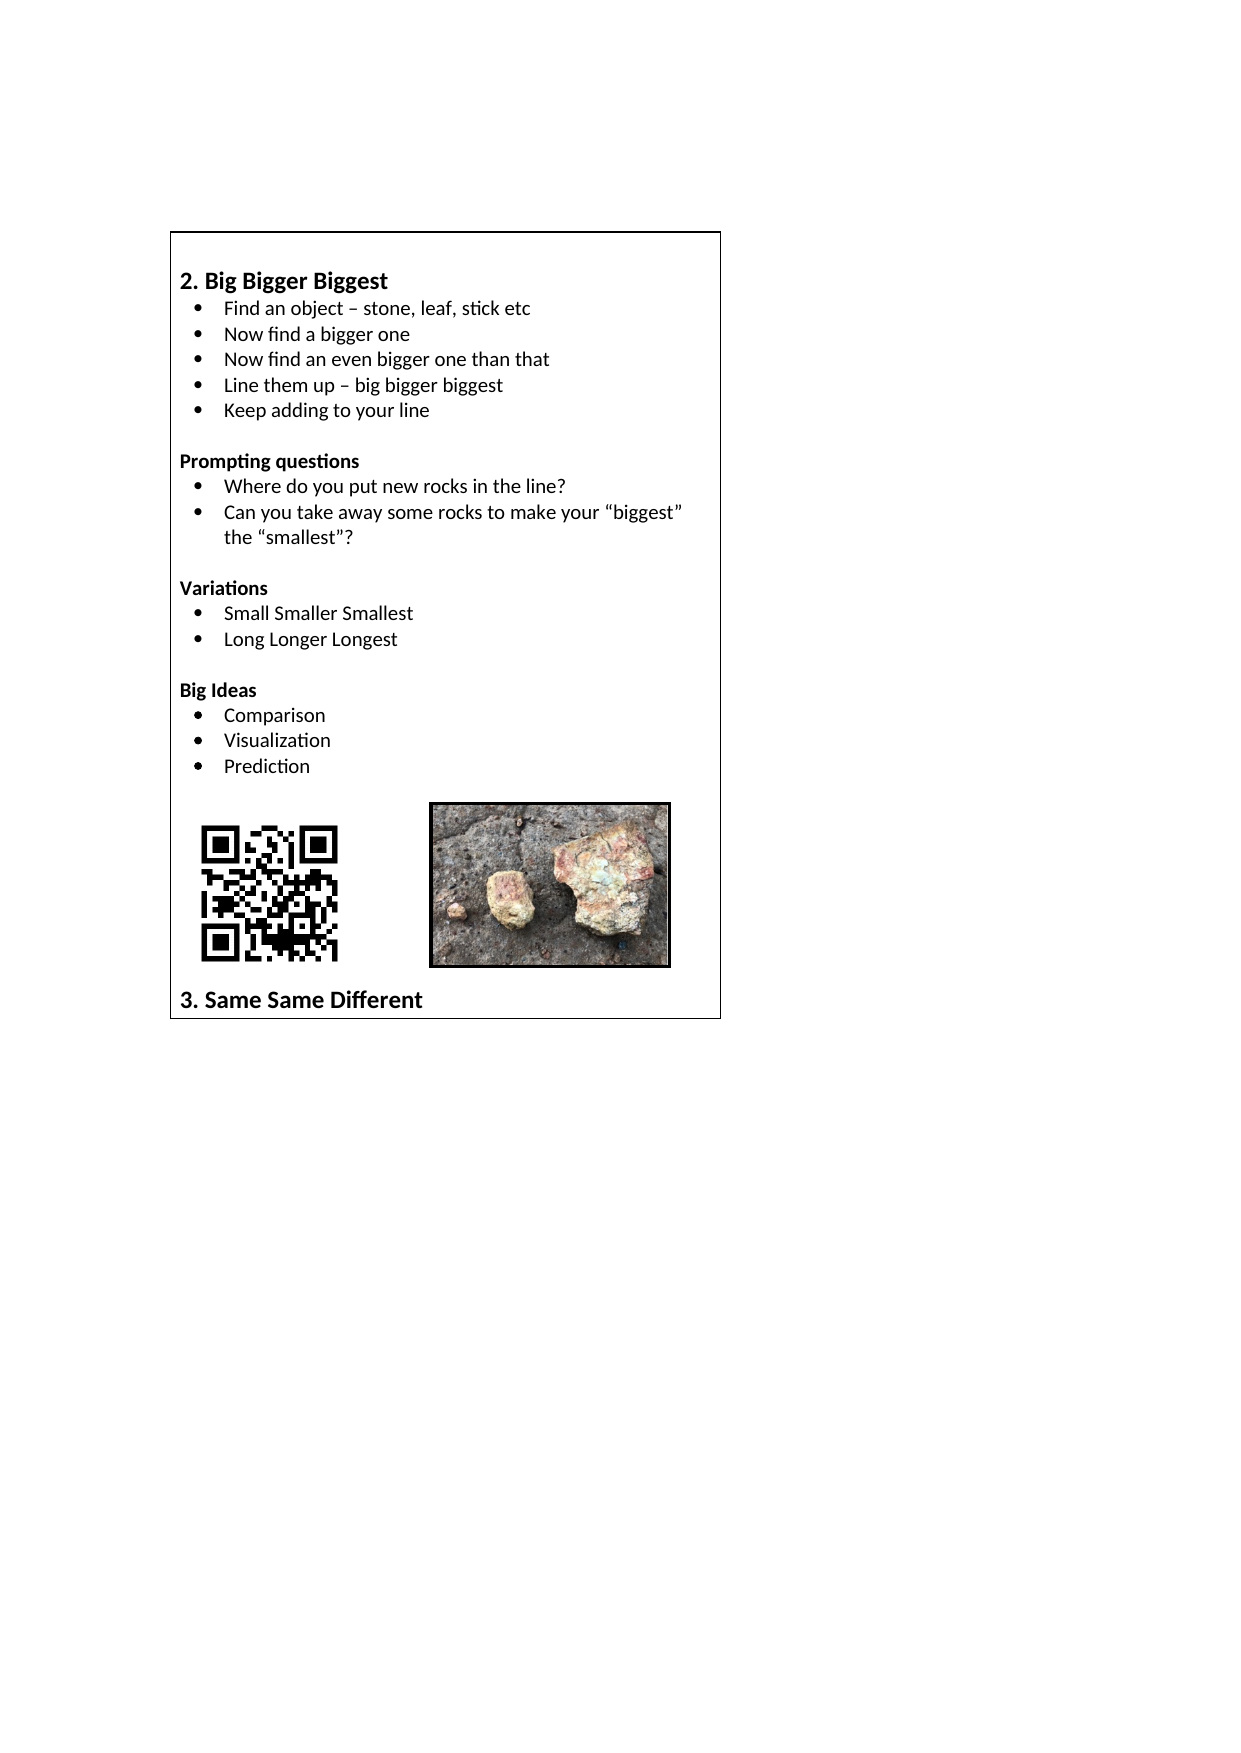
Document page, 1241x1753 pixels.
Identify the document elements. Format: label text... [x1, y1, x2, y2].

text 2. Big Bigger Biggest [179, 265, 712, 296]
list Where do you put new rocks in the line? [194, 473, 712, 499]
list Line them up – big bigger biggest [194, 372, 712, 397]
list Visualization [194, 728, 712, 753]
list Keep adding to your line [194, 397, 712, 423]
picture [179, 803, 360, 984]
text Variations [179, 575, 712, 601]
list Find an object – stone, leaf, stick etc [194, 296, 712, 321]
list Prediction [194, 753, 712, 778]
list Can you take away some rocks to make your “biggest” the “smallest”? [194, 499, 712, 550]
list Now find an even bigger one than that [194, 346, 712, 372]
text Prompting questions [179, 448, 712, 473]
list Long Longer Longest [194, 626, 712, 651]
list Small Smaller Smallest [194, 601, 712, 626]
text Big Ideas [179, 677, 712, 702]
picture [433, 805, 668, 965]
text 3. Same Same Different [179, 984, 712, 1014]
list Comparison [194, 702, 712, 728]
list Now find a bigger one [194, 321, 712, 346]
